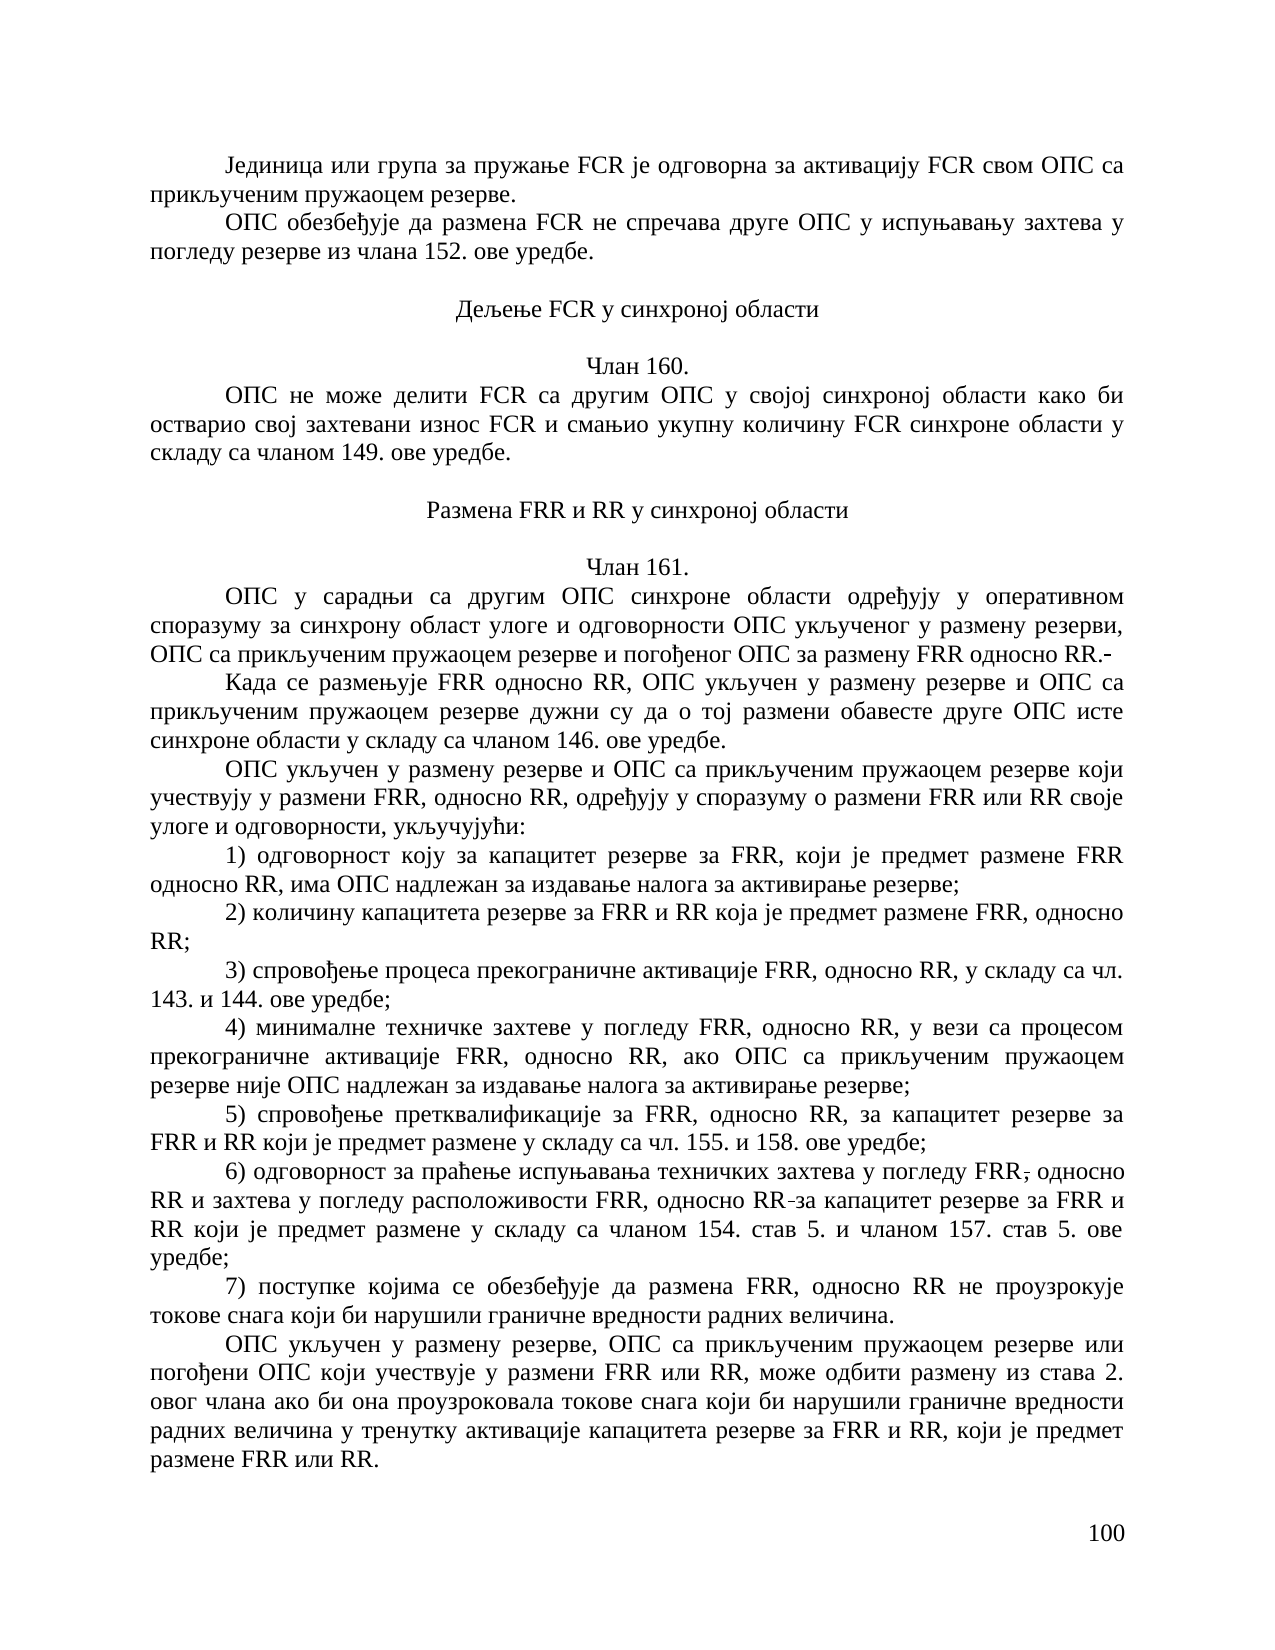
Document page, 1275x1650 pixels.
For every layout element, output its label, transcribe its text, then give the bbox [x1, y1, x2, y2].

text Члан 160. [150, 351, 1125, 380]
text ОПС не може делити FCR са другим ОПС у својој синхроној области како би остварио свој захтевани износ FCR и смањио укупну количину FCR синхроне области у складу са чланом 149. ове уредбе. [150, 380, 1125, 466]
text Члан 161. [150, 552, 1125, 581]
text 6) одговорност за праћење испуњавања техничких захтева у погледу FRR, односно RR и захтева у погледу расположивости FRR, односно RR за капацитет резерве за FRR и RR који је предмет размене у складу са чланом 154. став 5. и чланом 157. став 5. ове уредбе; [150, 1156, 1125, 1271]
text Размена FRR и RR у синхроној области [150, 495, 1125, 524]
text ОПС обезбеђује да размена FCR не спречава друге ОПС у испуњавању захтева у погледу резерве из члана 152. ове уредбе. [150, 207, 1125, 265]
text 3) спровођење процеса прекограничне активације FRR, односно RR, у складу са чл. 143. и 144. ове уредбе; [150, 955, 1125, 1012]
text ОПС укључен у размену резерве, ОПС са прикљученим пружаоцем резерве или погођени ОПС који учествује у размени FRR или RR, може одбити размену из става 2. овог члана ако би она проузроковала токове снага који би нарушили граничне вредности радних величина у тренутку активације капацитета резерве за FRR и RR, који је предмет размене FRR или RR. [150, 1329, 1125, 1472]
text Дељење FCR у синхроној области [150, 294, 1125, 322]
text 1) одговорност коју за капацитет резерве за FRR, који је предмет размене FRR односно RR, има ОПС надлежан за издавање налога за активирање резерве; [150, 840, 1125, 897]
text 7) поступке којима се обезбеђује да размена FRR, односно RR не проузрокује токове снага који би нарушили граничне вредности радних величина. [150, 1271, 1125, 1329]
text Јединица или група за пружање FCR је одговорна за активацију FCR свом ОПС са прикљученим пружаоцем резерве. [150, 150, 1125, 207]
text 4) минималне техничке захтеве у погледу FRR, односно RR, у вези са процесом прекограничне активације FRR, односно RR, ако ОПС са прикљученим пружаоцем резерве није ОПС надлежан за издавање налога за активирање резерве; [150, 1012, 1125, 1099]
text ОПС у сарадњи са другим ОПС синхроне области одређују у оперативном споразуму за синхрону област улоге и одговорности ОПС укљученог у размену резерви, ОПС са прикљученим пружаоцем резерве и погођеног ОПС за размену FRR односно RR. [150, 581, 1125, 667]
text Када се размењује FRR односно RR, ОПС укључен у размену резерве и ОПС са прикљученим пружаоцем резерве дужни су да о тој размени обавесте друге ОПС исте синхроне области у складу са чланом 146. ове уредбе. [150, 667, 1125, 754]
text ОПС укључен у размену резерве и ОПС са прикљученим пружаоцем резерве који учествују у размени FRR, односно RR, одређују у споразуму о размени FRR или RR своје улоге и одговорности, укључујући: [150, 754, 1125, 840]
text 5) спровођење претквалификације за FRR, односно RR, за капацитет резерве за FRR и RR који је предмет размене у складу са чл. 155. и 158. ове уредбе; [150, 1099, 1125, 1156]
text 2) количину капацитета резерве за FRR и RR која је предмет размене FRR, односно RR; [150, 897, 1125, 955]
